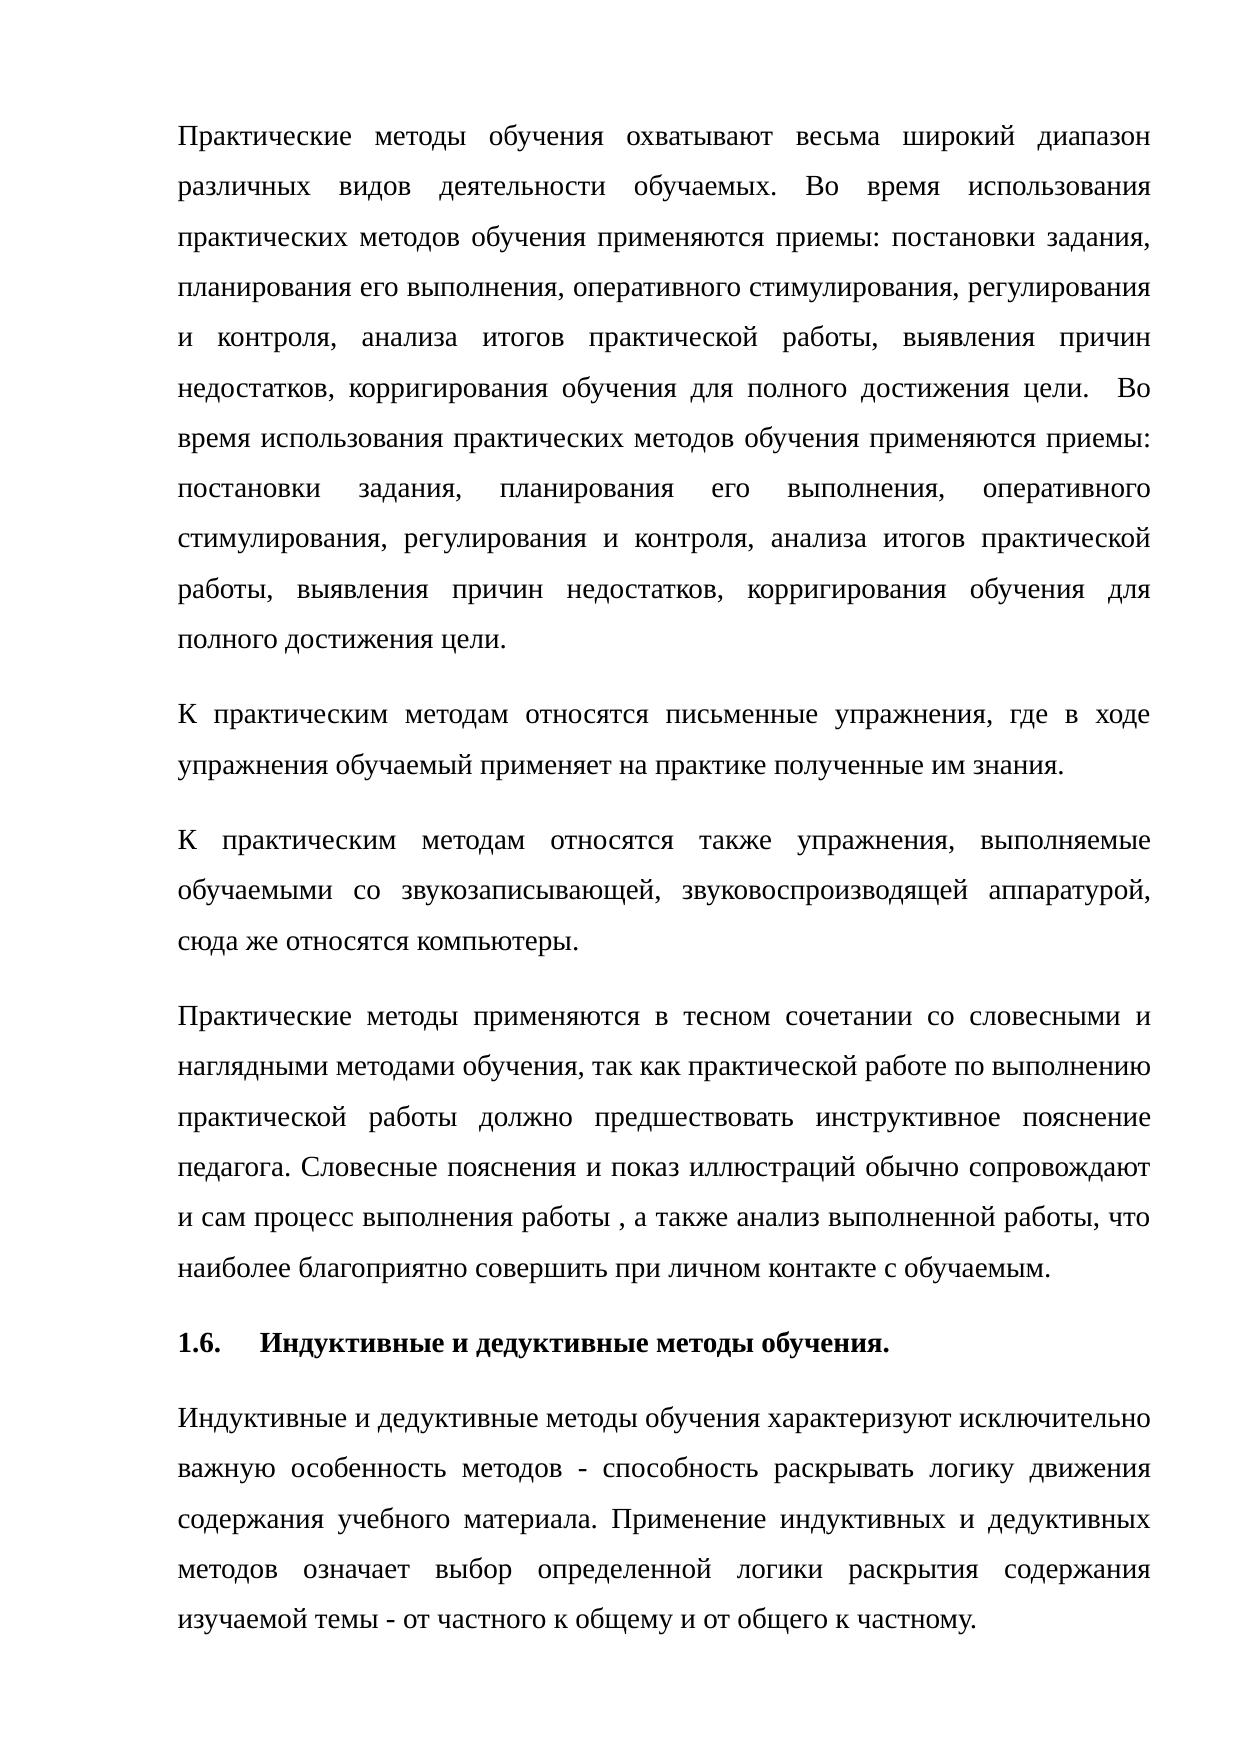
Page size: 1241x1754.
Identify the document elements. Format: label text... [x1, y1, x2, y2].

subtitle К практическим методам относятся письменные упражнения, где в ходе упражнения обучаемый применяет на практике полученные им знания. [177, 697, 1152, 780]
subtitle Индуктивные и дедуктивные методы обучения. [177, 1325, 1152, 1358]
subtitle Индуктивные и дедуктивные методы обучения характеризуют исключительно важную особенность методов - способность раскрывать логику движения содержания учебного материала. Применение индуктивных и дедуктивных методов означает выбор определенной логики раскрытия содержания изучаемой темы - от частного к общему и от общего к частному. [177, 1400, 1152, 1635]
subtitle К практическим методам относятся также упражнения, выполняемые обучаемыми со звукозаписывающей, звуковоспроизводящей аппаратурой, сюда же относятся компьютеры. [177, 822, 1152, 956]
subtitle Практические методы обучения охватывают весьма широкий диапазон различных видов деятельности обучаемых. Во время использования практических методов обучения применяются приемы: постановки задания, планирования его выполнения, оперативного стимулирования, регулирования и контроля, анализа итогов практической работы, выявления причин недостатков, корригирования обучения для полного достижения цели. Во время использования практических методов обучения применяются приемы: постановки задания, планирования его выполнения, оперативного стимулирования, регулирования и контроля, анализа итогов практической работы, выявления причин недостатков, корригирования обучения для полного достижения цели. [177, 118, 1152, 655]
subtitle Практические методы применяются в тесном сочетании со словесными и наглядными методами обучения, так как практической работе по выполнению практической работы должно предшествовать инструктивное пояснение педагога. Словесные пояснения и показ иллюстраций обычно сопровождают и сам процесс выполнения работы , а также анализ выполненной работы, что наиболее благоприятно совершить при личном контакте с обучаемым. [177, 998, 1152, 1283]
